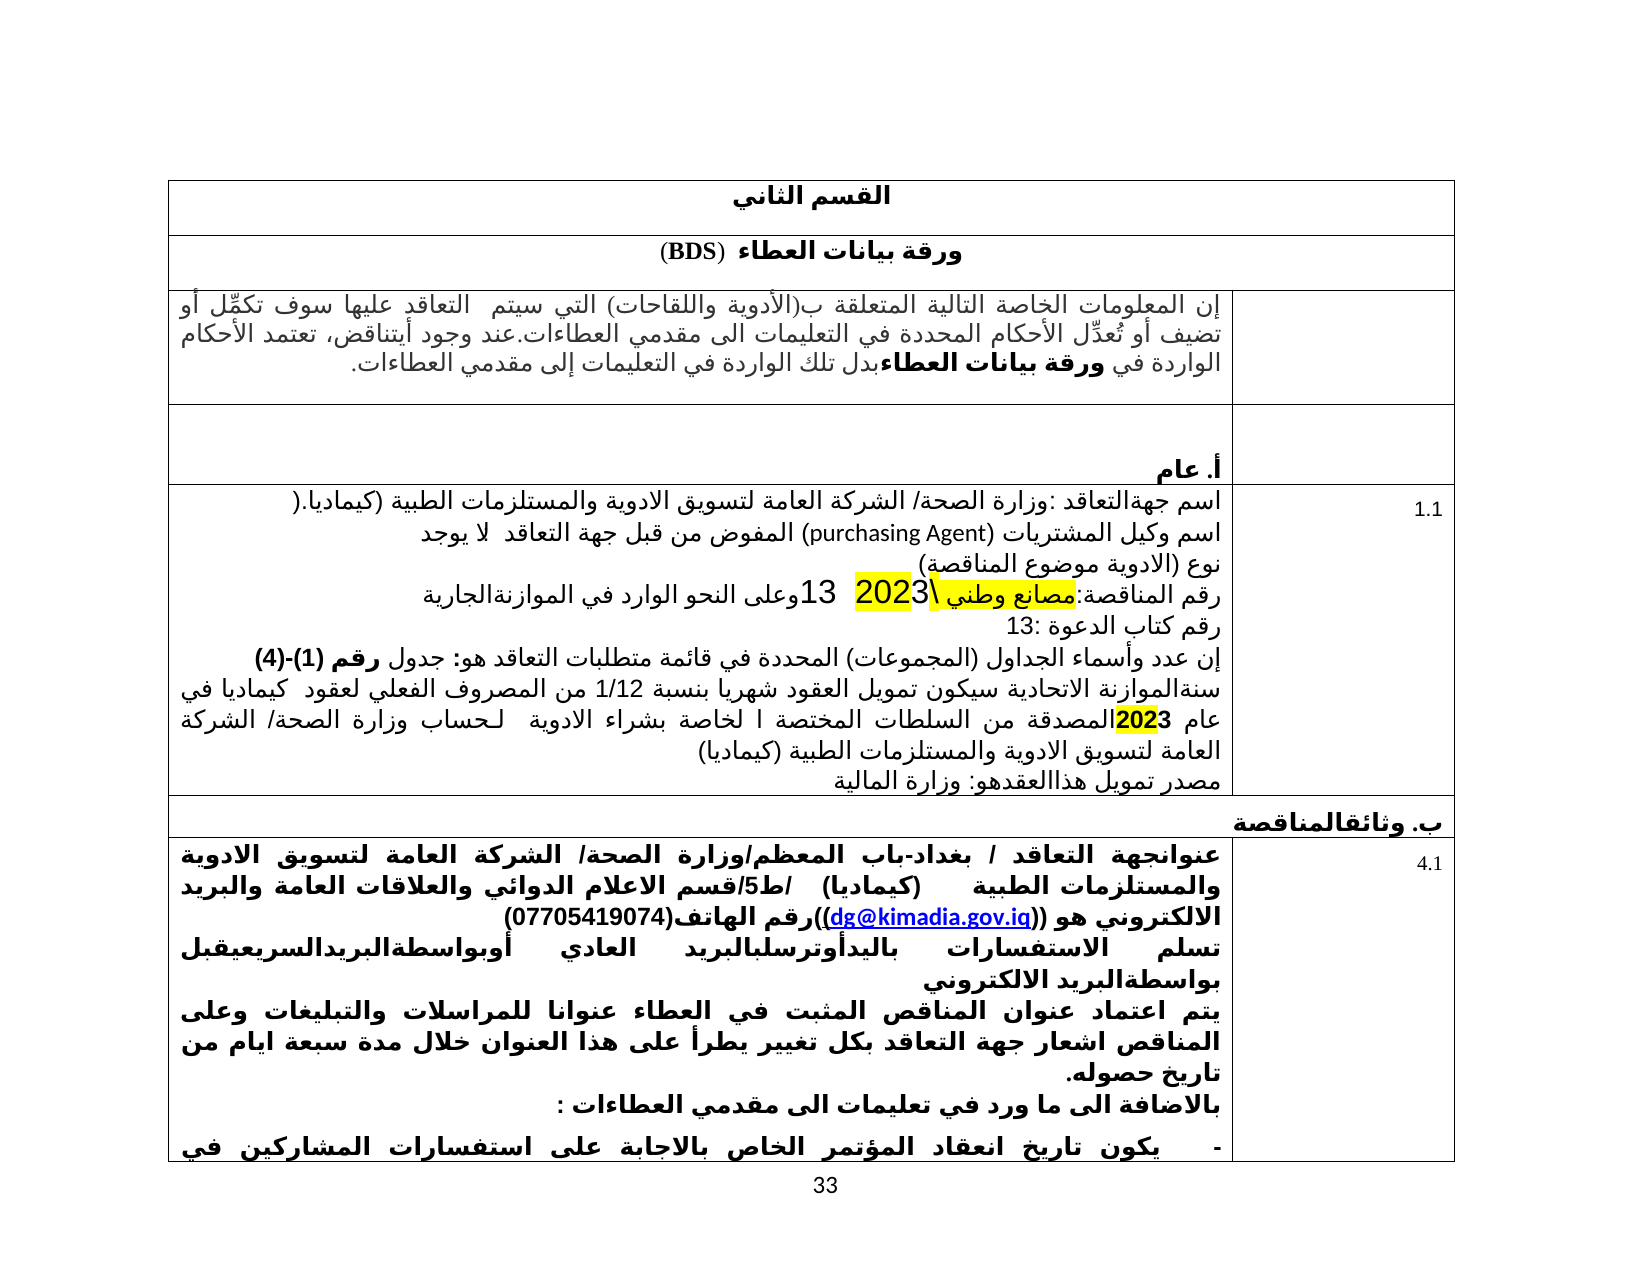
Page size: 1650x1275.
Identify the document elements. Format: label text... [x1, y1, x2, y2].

table_header القسم الثاني [169, 181, 1454, 235]
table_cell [169, 838, 1232, 1161]
table_cell اسم جهةالتعاقد :وزارة الصحة/ الشركة العامة لتسويق الادوية والمستلزمات الطبية (كيماديا.( اسم وكيل المشتريات (purchasing Agent) المفوض من قبل جهة التعاقد: لا يوجد نوع (الادوية موضوع المناقصة) رقم المناقصة:مصانع وطني \2023 13وعلى النحو الوارد في الموازنةالجارية رقم كتاب الدعوة :13 إن عدد وأسماء الجداول (المجموعات) المحددة في قائمة متطلبات التعاقد هو: جدول رقم (1)-(4) سنةالموازنة الاتحادية سيكون تمويل العقود شهريا بنسبة 1/12 من المصروف الفعلي لعقود كيماديا في عام 2023المصدقة من السلطات المختصة ا لخاصة بشراء الادوية لـحساب وزارة الصحة/ الشركة العامة لتسويق الادوية والمستلزمات الطبية (كيماديا) مصدر تمويل هذاالعقدهو: وزارة المالية [169, 485, 1232, 795]
table_cell إن المعلومات الخاصة التالية المتعلقة ب(الأدوية واللقاحات) التي سيتم التعاقد عليها سوف تكمِّل أو تضيف أو تُعدِّل الأحكام المحددة في التعليمات الى مقدمي العطاءات.عند وجود أيتناقض، تعتمد الأحكام الواردة في ورقة بيانات العطاءبدل تلك الواردة في التعليمات إلى مقدمي العطاءات. [169, 291, 1232, 404]
table_cell ورقة بيانات العطاء (BDS) [169, 236, 1454, 289]
table_cell [1233, 405, 1454, 484]
table_cell [1233, 291, 1454, 404]
table_cell 1.1 [1233, 485, 1454, 795]
table_cell 4.1 [1233, 838, 1454, 1161]
table_cell ب. وثائقالمناقصة [169, 796, 1454, 837]
table_cell أ. عام [169, 405, 1232, 484]
